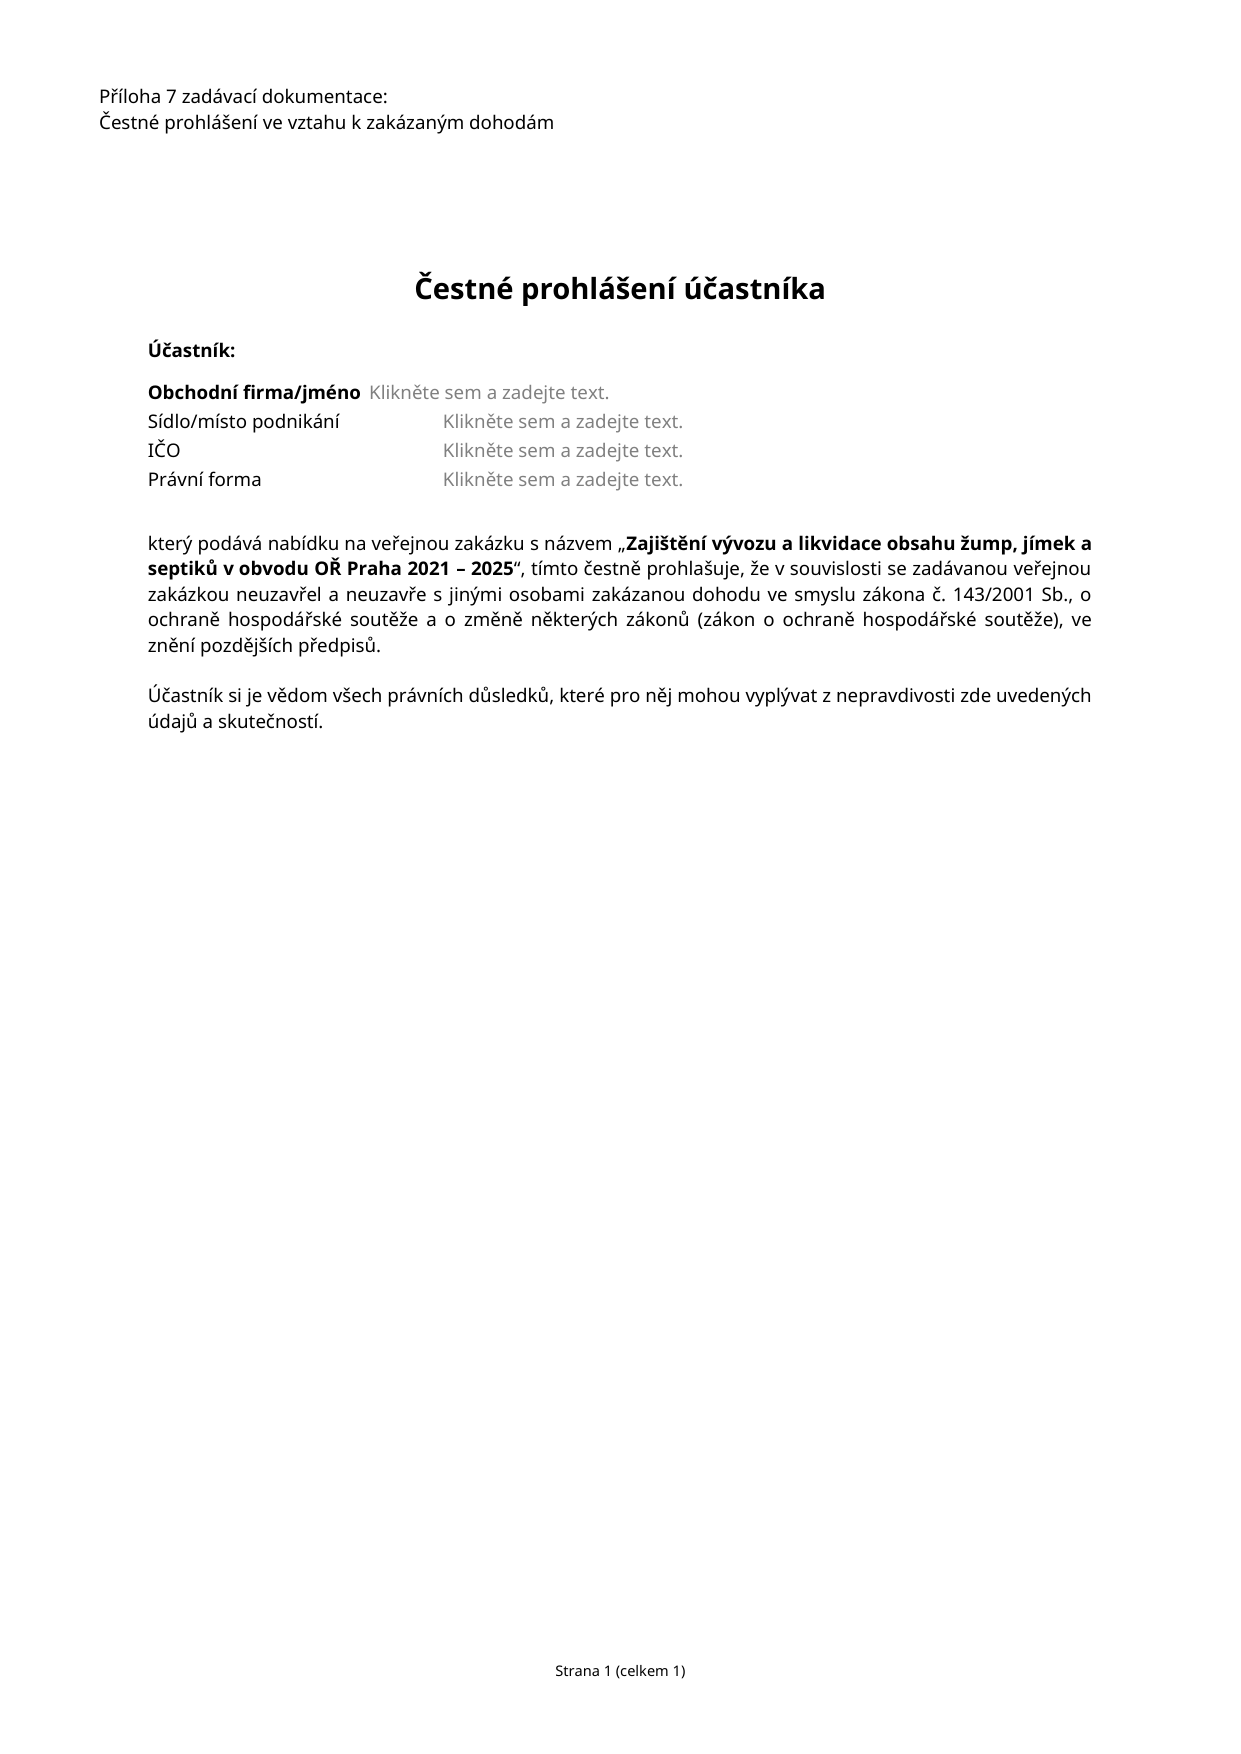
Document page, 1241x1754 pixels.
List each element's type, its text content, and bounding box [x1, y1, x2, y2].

text který podává nabídku na veřejnou zakázku s názvem „Zajištění vývozu a likvidace obsahu žump, jímek a septiků v obvodu OŘ Praha 2021 – 2025“, tímto čestně prohlašuje, že v souvislosti se zadávanou veřejnou zakázkou neuzavřel a neuzavře s jinými osobami zakázanou dohodu ve smyslu zákona č. 143/2001 Sb., o ochraně hospodářské soutěže a o změně některých zákonů (zákon o ochraně hospodářské soutěže), ve znění pozdějších předpisů. [148, 530, 1093, 658]
text Účastník si je vědom všech právních důsledků, které pro něj mohou vyplývat z nepravdivosti zde uvedených údajů a skutečností. [148, 683, 1093, 734]
text Sídlo/místo podnikání [148, 405, 1093, 434]
text IČO [148, 434, 1093, 463]
text Obchodní firma/jméno [148, 376, 1093, 405]
title Čestné prohlášení účastníka [148, 268, 1093, 308]
text Právní forma [148, 463, 1093, 492]
text Účastník: [148, 333, 1093, 364]
